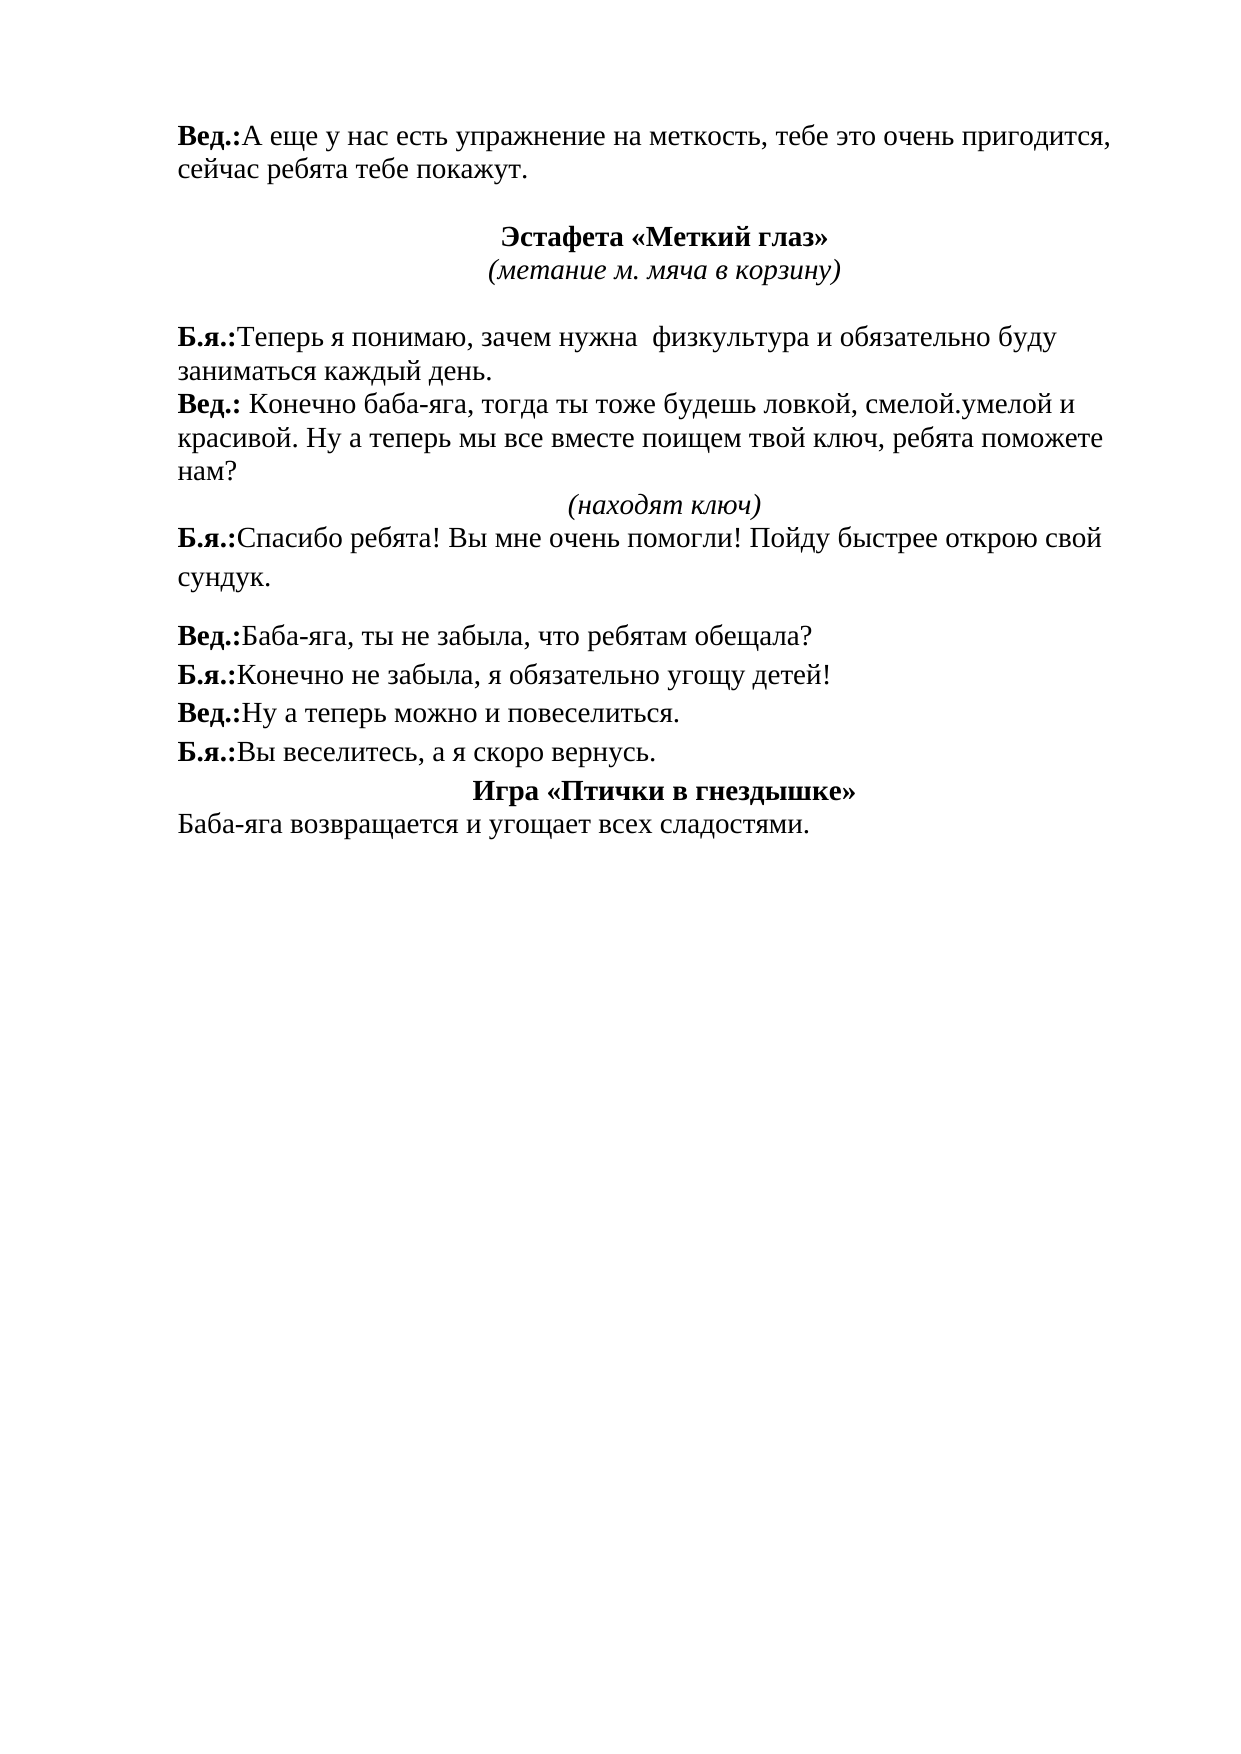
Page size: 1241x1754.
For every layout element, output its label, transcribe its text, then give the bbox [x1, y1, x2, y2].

text Игра «Птички в гнездышке» [177, 773, 1152, 806]
text Вед.:А еще у нас есть упражнение на меткость, тебе это очень пригодится, сейчас ребята тебе покажут. [177, 118, 1152, 185]
text Вед.:Баба-яга, ты не забыла, что ребятам обещала? [177, 618, 1152, 652]
text Б.я.:Теперь я понимаю, зачем нужна физкультура и обязательно буду заниматься каждый день. [177, 319, 1152, 386]
text Эстафета «Меткий глаз» [177, 219, 1152, 252]
text Б.я.:Конечно не забыла, я обязательно угощу детей! [177, 657, 1152, 691]
text Б.я.:Спасибо ребята! Вы мне очень помогли! Пойду быстрее открою свой сундук. [177, 521, 1152, 593]
text Вед.:Ну а теперь можно и повеселиться. [177, 696, 1152, 729]
text (метание м. мяча в корзину) [177, 252, 1152, 286]
text Вед.: Конечно баба-яга, тогда ты тоже будешь ловкой, смелой.умелой и красивой. Ну а теперь мы все вместе поищем твой ключ, ребята поможете нам? [177, 386, 1152, 487]
text Б.я.:Вы веселитесь, а я скоро вернусь. [177, 734, 1152, 768]
text (находят ключ) [177, 487, 1152, 521]
text Баба-яга возвращается и угощает всех сладостями. [177, 806, 1152, 840]
